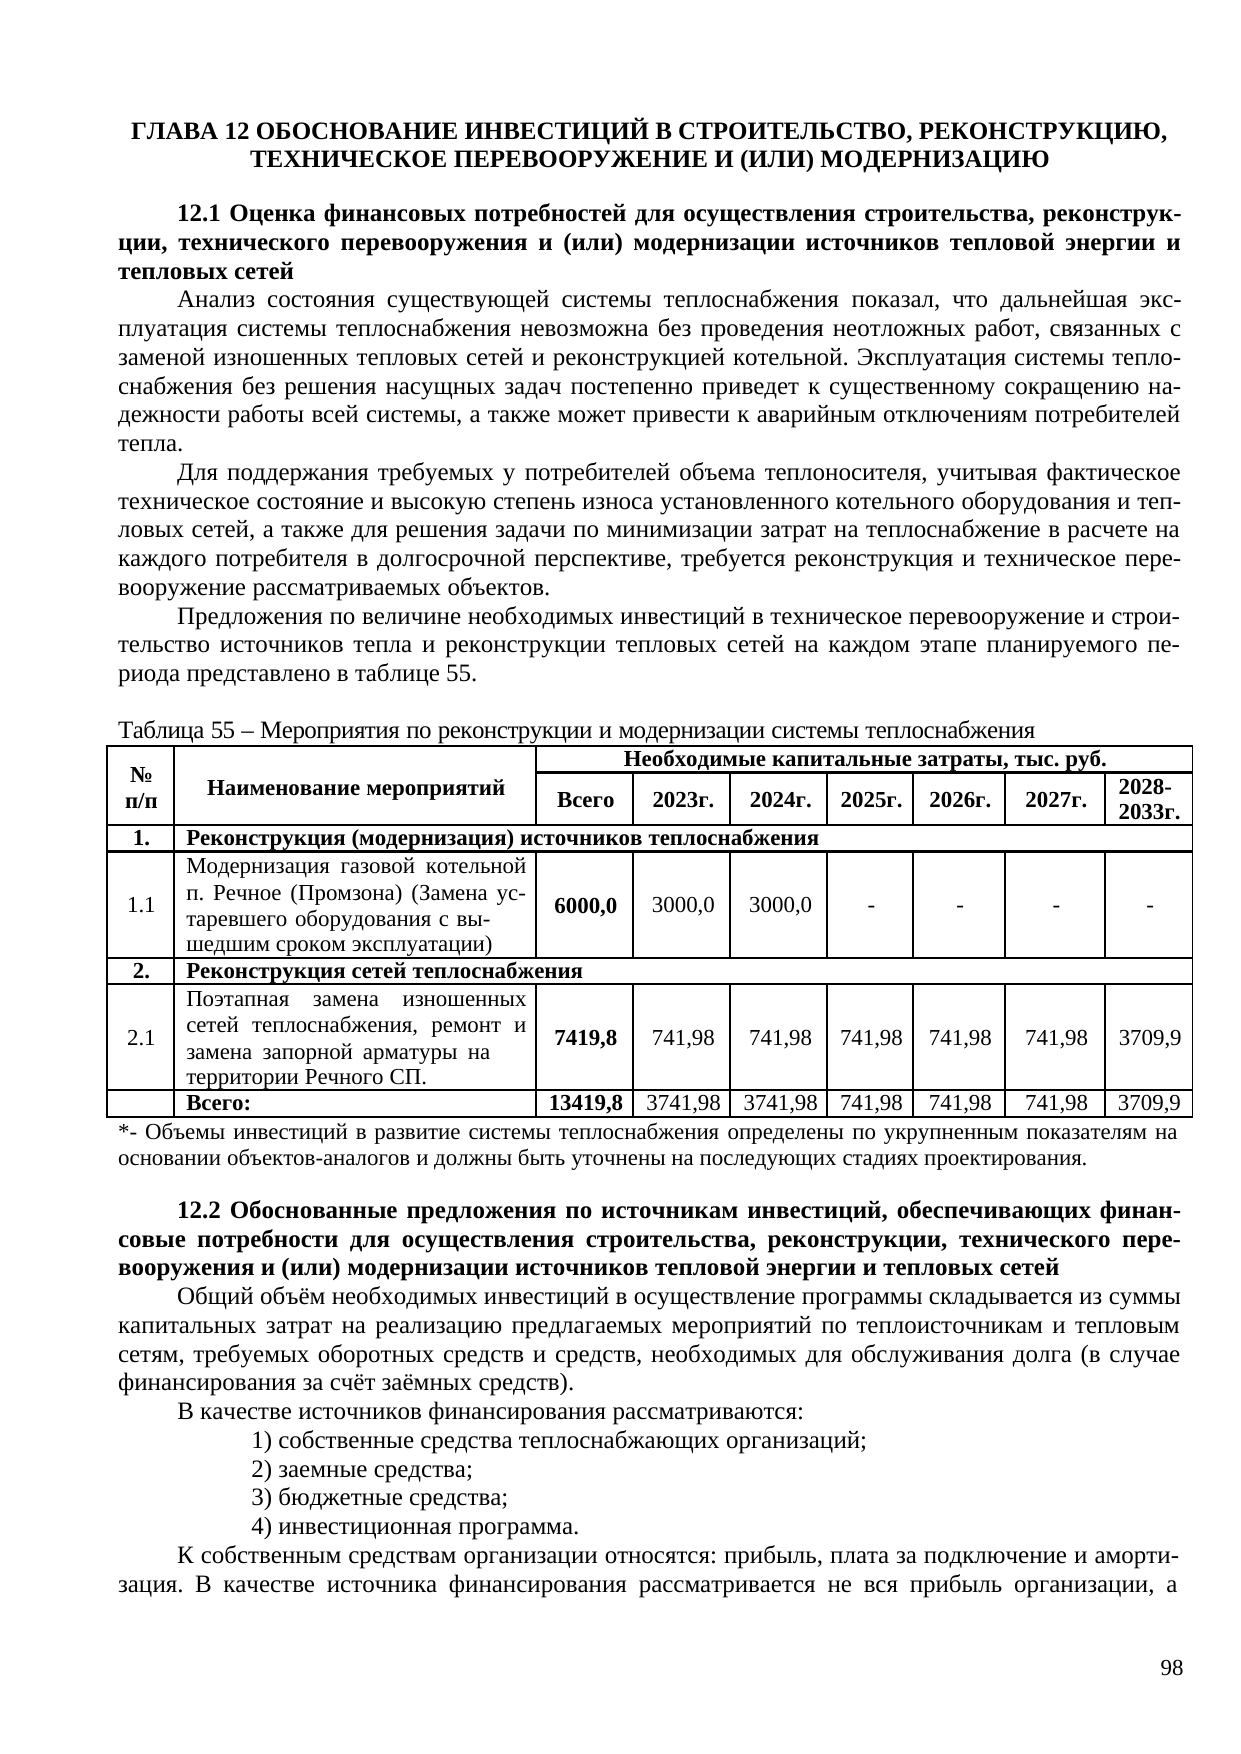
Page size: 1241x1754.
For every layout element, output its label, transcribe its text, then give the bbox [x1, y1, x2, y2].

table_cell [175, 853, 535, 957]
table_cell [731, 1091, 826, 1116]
text Таблица 55 – Мероприятия по реконструкции и модернизации системы теплоснабжения [118, 716, 1215, 744]
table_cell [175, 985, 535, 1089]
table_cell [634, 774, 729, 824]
text Предложения по величине необходимых инвестиций в техническое перевооружение и строи- тельство источников тепла и реконструкции тепловых сетей на каждом этапе планируемого пе- риода представлено в таблице 55. [118, 601, 1181, 687]
text В качестве источников финансирования рассматриваются: [177, 1396, 1215, 1425]
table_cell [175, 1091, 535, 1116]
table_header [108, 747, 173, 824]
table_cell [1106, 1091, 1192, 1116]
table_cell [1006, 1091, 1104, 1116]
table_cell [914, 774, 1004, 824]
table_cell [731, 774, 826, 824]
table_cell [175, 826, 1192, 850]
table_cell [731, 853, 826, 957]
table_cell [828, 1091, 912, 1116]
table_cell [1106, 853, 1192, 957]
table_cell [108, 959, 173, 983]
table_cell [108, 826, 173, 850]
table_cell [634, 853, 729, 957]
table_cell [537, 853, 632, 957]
subtitle Оценка финансовых потребностей для осуществления строительства, реконструк- ции, технического перевооружения и (или) модернизации источников тепловой энергии и тепловых сетей [118, 198, 1182, 284]
list заемные средства; [251, 1454, 1215, 1482]
text Общий объём необходимых инвестиций в осуществление программы складывается из суммы капитальных затрат на реализацию предлагаемых мероприятий по теплоисточникам и тепловым сетям, требуемых оборотных средств и средств, необходимых для обслуживания долга (в случае финансирования за счёт заёмных средств). [118, 1281, 1181, 1396]
text Анализ состояния существующей системы теплоснабжения показал, что дальнейшая экс- плуатация системы теплоснабжения невозможна без проведения неотложных работ, связанных с заменой изношенных тепловых сетей и реконструкцией котельной. Эксплуатация системы тепло- снабжения без решения насущных задач постепенно приведет к существенному сокращению на- дежности работы всей системы, а также может привести к аварийным отключениям потребителей тепла. [118, 284, 1182, 457]
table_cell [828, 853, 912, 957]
text Для поддержания требуемых у потребителей объема теплоносителя, учитывая фактическое техническое состояние и высокую степень износа установленного котельного оборудования и теп- ловых сетей, а также для решения задачи по минимизации затрат на теплоснабжение в расчете на каждого потребителя в долгосрочной перспективе, требуется реконструкция и техническое пере- вооружение рассматриваемых объектов. [118, 457, 1182, 601]
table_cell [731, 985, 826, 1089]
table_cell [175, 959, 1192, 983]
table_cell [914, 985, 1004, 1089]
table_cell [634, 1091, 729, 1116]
list бюджетные средства; [251, 1482, 1215, 1511]
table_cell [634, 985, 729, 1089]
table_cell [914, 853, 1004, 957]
subtitle Обоснованные предложения по источникам инвестиций, обеспечивающих финан- совые потребности для осуществления строительства, реконструкции, технического пере- вооружения и (или) модернизации источников тепловой энергии и тепловых сетей [118, 1195, 1182, 1281]
text К собственным средствам организации относятся: прибыль, плата за подключение и аморти- зация. В качестве источника финансирования рассматривается не вся прибыль организации, а [118, 1540, 1215, 1597]
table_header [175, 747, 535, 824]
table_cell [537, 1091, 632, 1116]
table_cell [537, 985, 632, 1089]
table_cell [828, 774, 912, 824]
list собственные средства теплоснабжающих организаций; [251, 1425, 1215, 1454]
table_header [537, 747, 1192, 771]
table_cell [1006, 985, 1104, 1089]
list инвестиционная программа. [251, 1511, 1215, 1540]
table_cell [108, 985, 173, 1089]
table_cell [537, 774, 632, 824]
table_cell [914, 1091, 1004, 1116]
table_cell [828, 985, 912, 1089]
subtitle ГЛАВА 12 ОБОСНОВАНИЕ ИНВЕСТИЦИЙ В СТРОИТЕЛЬСТВО, РЕКОНСТРУКЦИЮ, ТЕХНИЧЕСКОЕ ПЕРЕВООРУЖЕНИЕ И (ИЛИ) МОДЕРНИЗАЦИЮ [131, 116, 1169, 173]
text *- Объемы инвестиций в развитие системы теплоснабжения определены по укрупненным показателям на основании объектов-аналогов и должны быть уточнены на последующих стадиях проектирования. [118, 1118, 1215, 1170]
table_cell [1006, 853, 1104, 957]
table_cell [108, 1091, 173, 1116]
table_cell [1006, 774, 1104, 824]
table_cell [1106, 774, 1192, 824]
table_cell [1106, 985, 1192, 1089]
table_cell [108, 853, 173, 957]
